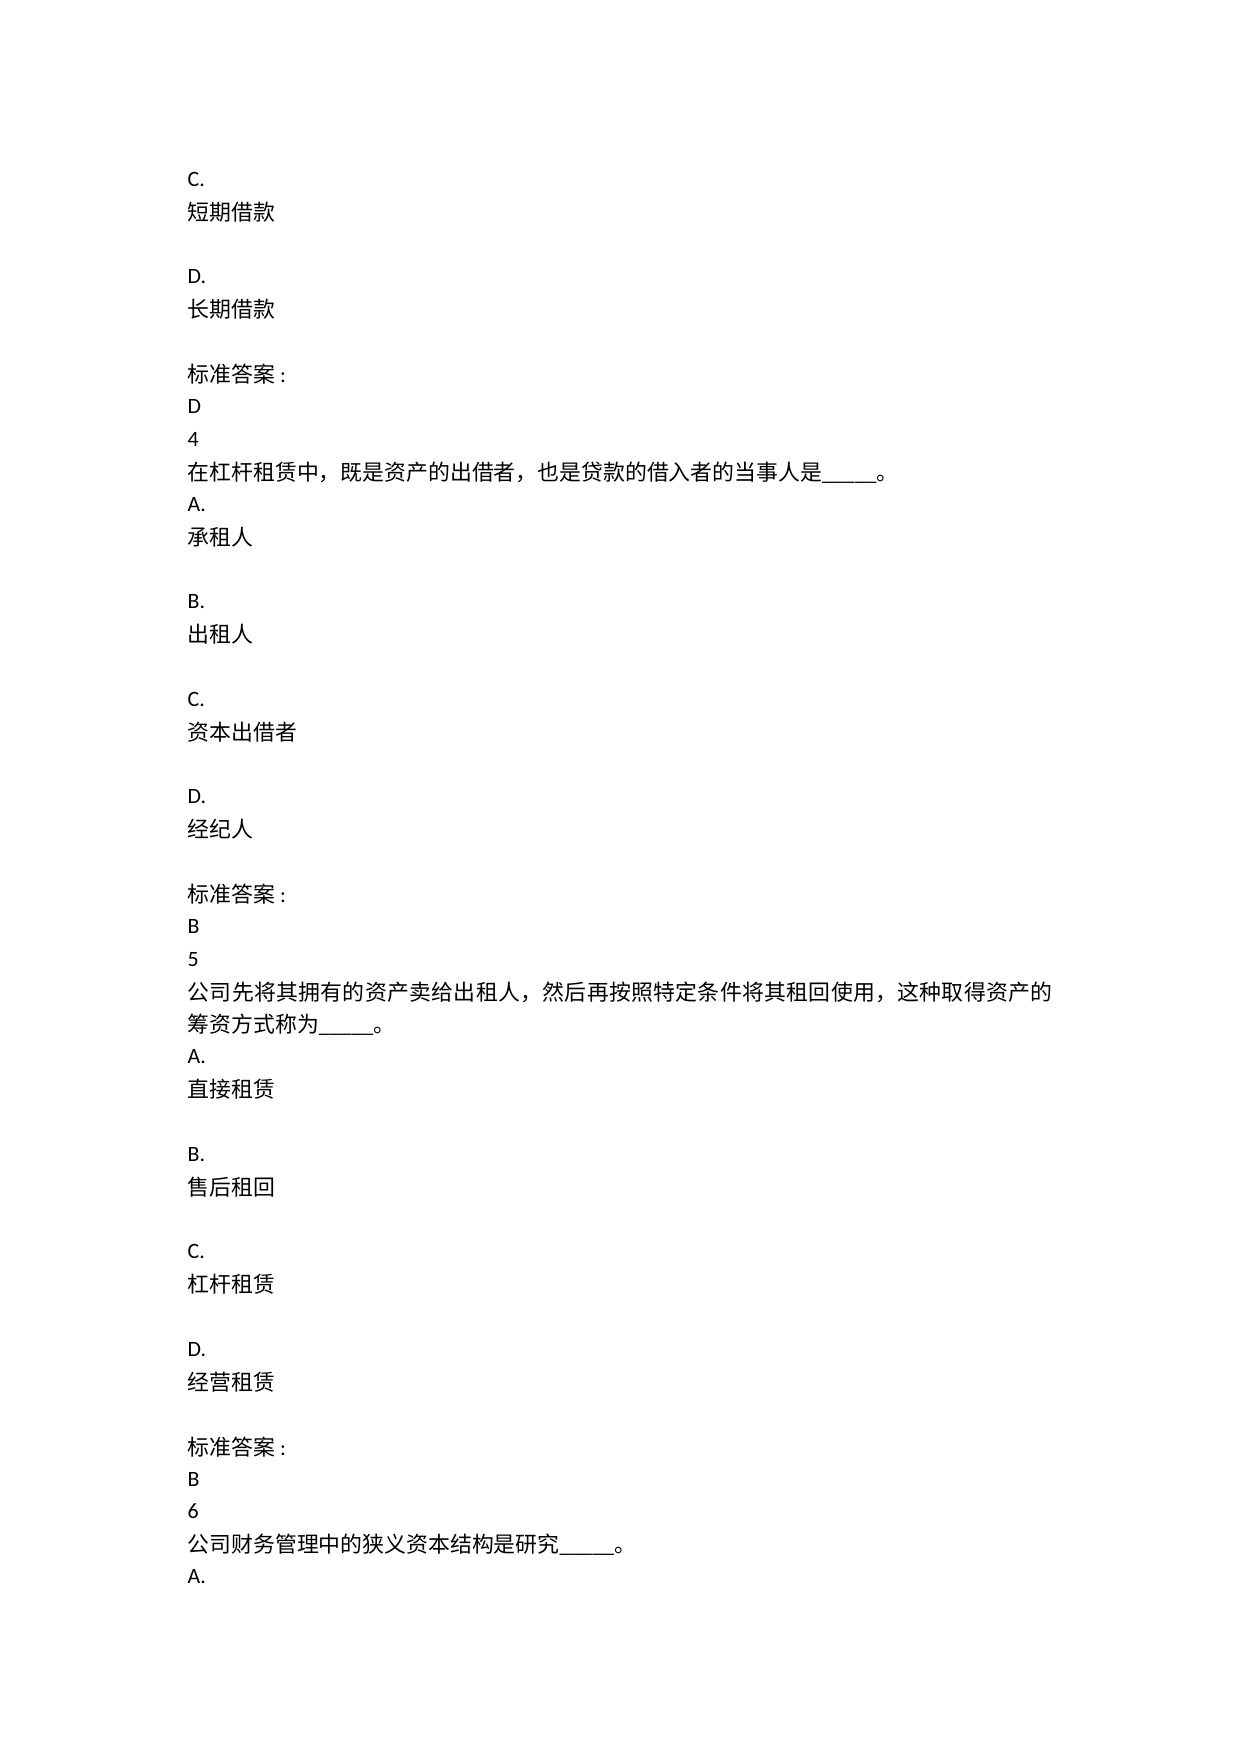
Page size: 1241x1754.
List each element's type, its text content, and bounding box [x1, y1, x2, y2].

text A. [187, 487, 1053, 519]
text 4 [187, 422, 1053, 454]
text 承租人 [187, 519, 1053, 552]
text 资本出借者 [187, 714, 1053, 747]
text C. [187, 1234, 1053, 1267]
text 标准答案 : [187, 1429, 1053, 1462]
text B. [187, 1137, 1053, 1169]
text B. [187, 584, 1053, 617]
text 经纪人 [187, 812, 1053, 844]
text C. [187, 162, 1053, 194]
text D. [187, 779, 1053, 812]
text 售后租回 [187, 1169, 1053, 1202]
text 短期借款 [187, 194, 1053, 227]
text 直接租赁 [187, 1072, 1053, 1104]
text 公司先将其拥有的资产卖给出租人，然后再按照特定条件将其租回使用，这种取得资产的筹资方式称为_____。 [187, 974, 1053, 1039]
text 6 [187, 1494, 1053, 1527]
text 在杠杆租赁中，既是资产的出借者，也是贷款的借入者的当事人是_____。 [187, 454, 1053, 487]
text D [187, 389, 1053, 422]
text A. [187, 1559, 1053, 1592]
text A. [187, 1039, 1053, 1072]
text D. [187, 1332, 1053, 1364]
text C. [187, 682, 1053, 714]
text B [187, 1462, 1053, 1494]
text 标准答案 : [187, 357, 1053, 389]
text D. [187, 259, 1053, 292]
text 出租人 [187, 617, 1053, 649]
text 经营租赁 [187, 1364, 1053, 1397]
text 长期借款 [187, 292, 1053, 324]
text 标准答案 : [187, 877, 1053, 909]
text 杠杆租赁 [187, 1267, 1053, 1299]
text 5 [187, 942, 1053, 974]
text 公司财务管理中的狭义资本结构是研究_____。 [187, 1527, 1053, 1559]
text B [187, 909, 1053, 942]
